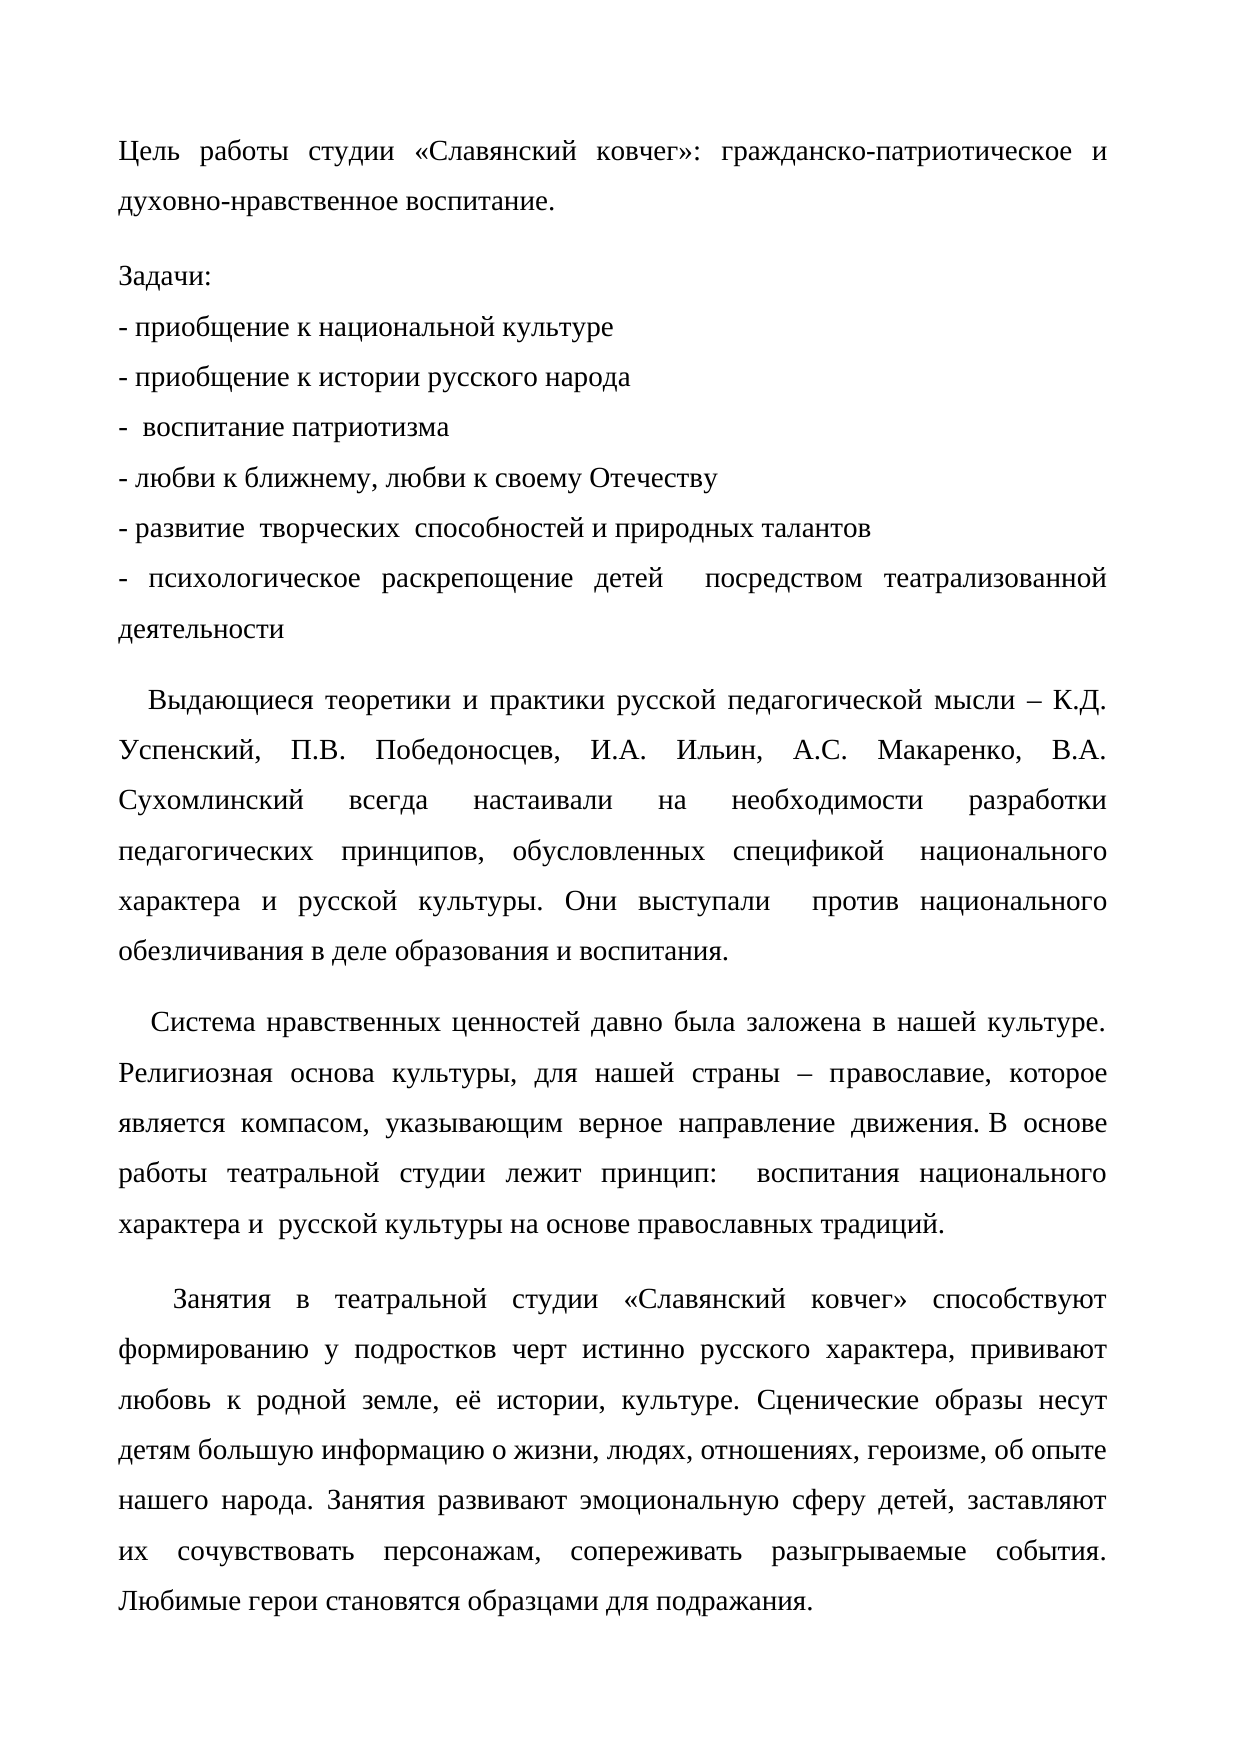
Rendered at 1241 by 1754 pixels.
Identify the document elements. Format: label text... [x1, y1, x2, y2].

text - воспитание патриотизма [118, 409, 1107, 443]
text Задачи: [118, 258, 1107, 292]
text - приобщение к национальной культуре [118, 309, 1107, 342]
text Занятия в театральной студии «Славянский ковчег» способствуют формированию у подростков черт истинно русского характера, прививают любовь к родной земле, её истории, культуре. Сценические образы несут детям большую информацию о жизни, людях, отношениях, героизме, об опыте нашего народа. Занятия развивают эмоциональную сферу детей, заставляют их сочувствовать персонажам, сопереживать разыгрываемые события. Любимые герои становятся образцами для подражания. [118, 1281, 1107, 1432]
text - приобщение к истории русского народа [118, 359, 1107, 393]
text Выдающиеся теоретики и практики русской педагогической мысли – К.Д. Успенский, П.В. Победоносцев, И.А. Ильин, А.С. Макаренко, В.А. Сухомлинский всегда настаивали на необходимости разработки педагогических принципов, обусловленных спецификой национального характера и русской культуры. Они выступали против национального обезличивания в деле образования и воспитания. [118, 682, 1107, 967]
text Цель работы студии «Славянский ковчег»: гражданско-патриотическое и духовно-нравственное воспитание. [118, 133, 1107, 217]
text - развитие творческих способностей и природных талантов [118, 510, 1107, 544]
text Система нравственных ценностей давно была заложена в нашей культуре. Религиозная основа культуры, для нашей страны – православие, которое является компасом, указывающим верное направление движения. В основе работы театральной студии лежит принцип: воспитания национального характера и русской культуры на основе православных традиций. [118, 1004, 1107, 1239]
text Занятия в театральной студии «Славянский ковчег» способствуют формированию у подростков черт истинно русского характера, прививают любовь к родной земле, её истории, культуре. Сценические образы несут детям большую информацию о жизни, людях, отношениях, героизме, об опыте нашего народа. Занятия развивают эмоциональную сферу детей, заставляют их сочувствовать персонажам, сопереживать разыгрываемые события. Любимые герои становятся образцами для подражания. [118, 1466, 1107, 1617]
text - любви к ближнему, любви к своему Отечеству [118, 460, 1107, 493]
text - психологическое раскрепощение детей посредством театрализованной деятельности [118, 560, 1107, 644]
